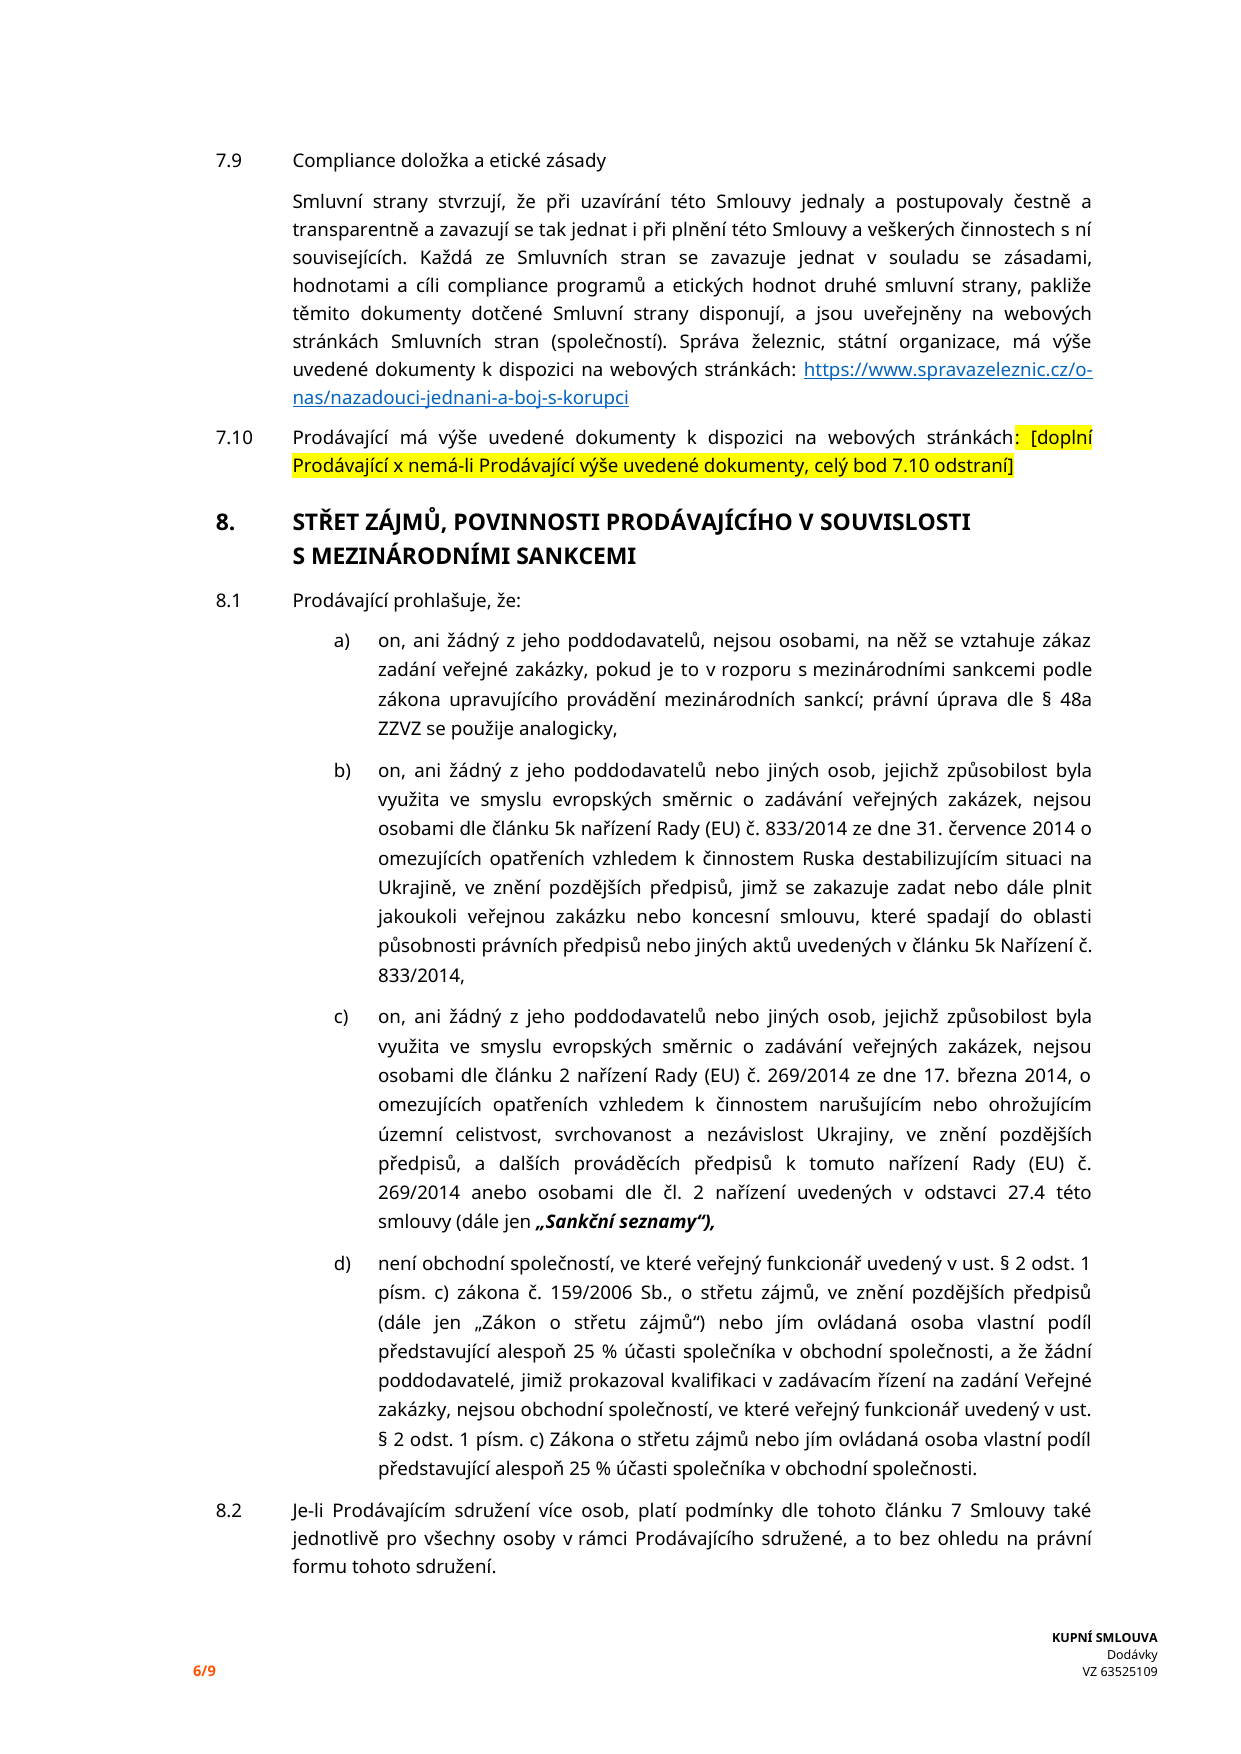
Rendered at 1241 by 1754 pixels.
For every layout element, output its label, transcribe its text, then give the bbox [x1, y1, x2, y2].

text on, ani žádný z jeho poddodavatelů, nejsou osobami, na něž se vztahuje zákaz zadání veřejné zakázky, pokud je to v rozporu s mezinárodními sankcemi podle zákona upravujícího provádění mezinárodních sankcí; právní úprava dle § 48a ZZVZ se použije analogicky, [334, 627, 1093, 741]
text Prodávající má výše uvedené dokumenty k dispozici na webových stránkách: [doplní Prodávající x nemá-li Prodávající výše uvedené dokumenty, celý bod 7.10 odstraní] [216, 425, 1093, 478]
list Prodávající prohlašuje, že: [216, 587, 1093, 612]
text Compliance doložka a etické zásady [216, 147, 1093, 173]
text STŘET ZÁJMŮ, POVINNOSTI prodávajícího V SOUVISLOSTI S MEZINÁRODNÍMI SANKCEMI [216, 506, 1093, 571]
text on, ani žádný z jeho poddodavatelů nebo jiných osob, jejichž způsobilost byla využita ve smyslu evropských směrnic o zadávání veřejných zakázek, nejsou osobami dle článku 5k nařízení Rady (EU) č. 833/2014 ze dne 31. července 2014 o omezujících opatřeních vzhledem k činnostem Ruska destabilizujícím situaci na Ukrajině, ve znění pozdějších předpisů, jimž se zakazuje zadat nebo dále plnit jakoukoli veřejnou zakázku nebo koncesní smlouvu, které spadají do oblasti působnosti právních předpisů nebo jiných aktů uvedených v článku 5k Nařízení č. 833/2014, [334, 757, 1093, 987]
list Je-li Prodávajícím sdružení více osob, platí podmínky dle tohoto článku 7 Smlouvy také jednotlivě pro všechny osoby v rámci Prodávajícího sdružené, a to bez ohledu na právní formu tohoto sdružení. [216, 1497, 1093, 1579]
text on, ani žádný z jeho poddodavatelů nebo jiných osob, jejichž způsobilost byla využita ve smyslu evropských směrnic o zadávání veřejných zakázek, nejsou osobami dle článku 2 nařízení Rady (EU) č. 269/2014 ze dne 17. března 2014, o omezujících opatřeních vzhledem k činnostem narušujícím nebo ohrožujícím územní celistvost, svrchovanost a nezávislost Ukrajiny, ve znění pozdějších předpisů, a dalších prováděcích předpisů k tomuto nařízení Rady (EU) č. 269/2014 anebo osobami dle čl. 2 nařízení uvedených v odstavci 27.4 této smlouvy (dále jen „Sankční seznamy“), [334, 1004, 1093, 1234]
list Smluvní strany stvrzují, že při uzavírání této Smlouvy jednaly a postupovaly čestně a transparentně a zavazují se tak jednat i při plnění této Smlouvy a veškerých činnostech s ní souvisejících. Každá ze Smluvních stran se zavazuje jednat v souladu se zásadami, hodnotami a cíli compliance programů a etických hodnot druhé smluvní strany, pakliže těmito dokumenty dotčené Smluvní strany disponují, a jsou uveřejněny na webových stránkách Smluvních stran (společností). Správa železnic, státní organizace, má výše uvedené dokumenty k dispozici na webových stránkách: https://www.spravazeleznic.cz/o-nas/nazadouci-jednani-a-boj-s-korupci [292, 188, 1093, 410]
text není obchodní společností, ve které veřejný funkcionář uvedený v ust. § 2 odst. 1 písm. c) zákona č. 159/2006 Sb., o střetu zájmů, ve znění pozdějších předpisů (dále jen „Zákon o střetu zájmů“) nebo jím ovládaná osoba vlastní podíl představující alespoň 25 % účasti společníka v obchodní společnosti, a že žádní poddodavatelé, jimiž prokazoval kvalifikaci v zadávacím řízení na zadání Veřejné zakázky, nejsou obchodní společností, ve které veřejný funkcionář uvedený v ust. § 2 odst. 1 písm. c) Zákona o střetu zájmů nebo jím ovládaná osoba vlastní podíl představující alespoň 25 % účasti společníka v obchodní společnosti. [334, 1250, 1093, 1481]
